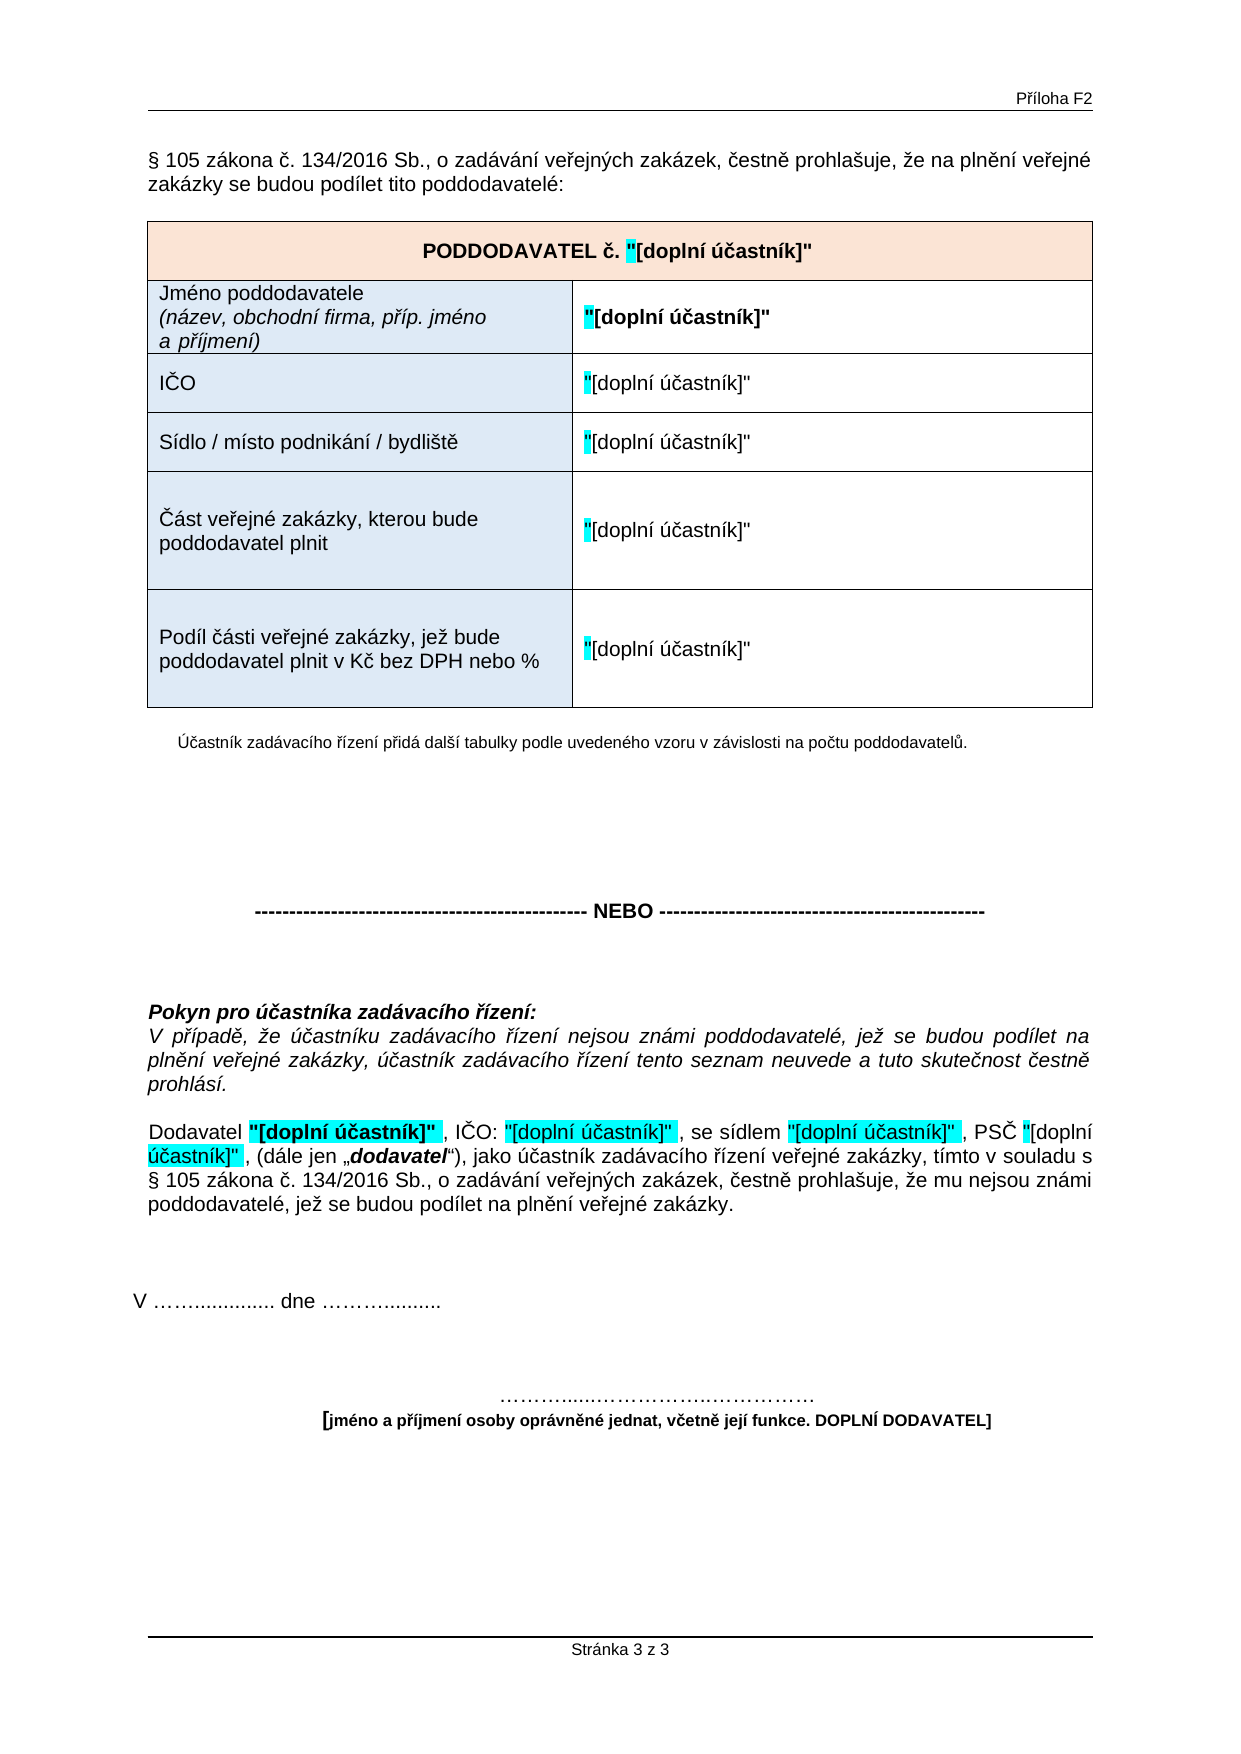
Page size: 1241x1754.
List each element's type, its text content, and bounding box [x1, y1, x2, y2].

table_cell [573, 354, 1092, 412]
text Pokyn pro účastníka zadávacího řízení: [148, 1000, 1093, 1024]
table_cell [573, 590, 1092, 707]
text V případě, že účastníku zadávacího řízení nejsou známi poddodavatelé, jež se budou podílet na plnění veřejné zakázky, účastník zadávacího řízení tento seznam neuvede a tuto skutečnost čestně prohlásí. [148, 1024, 1093, 1096]
table_cell [573, 472, 1092, 589]
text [148, 148, 1093, 196]
table_cell Část veřejné zakázky, kterou bude poddodavatel plnit [148, 472, 572, 589]
table_cell Sídlo / místo podnikání / bydliště [148, 413, 572, 471]
table_cell Jméno poddodavatele (název, obchodní firma, příp. jméno a příjmení) [148, 281, 572, 353]
table_cell Podíl části veřejné zakázky, jež bude poddodavatel plnit v Kč bez DPH nebo % [148, 590, 572, 707]
table_cell [573, 281, 1092, 353]
text ………......……………..…………… [221, 1383, 1093, 1407]
list Účastník zadávacího řízení přidá další tabulky podle uvedeného vzoru v závislosti na počtu poddodavatelů. [177, 733, 1063, 752]
table_cell [573, 413, 1092, 471]
text ------------------------------------------------ NEBO ----------------------------------------------- [148, 899, 1093, 923]
text Dodavatel , IČO: , se sídlem , PSČ , (dále jen „dodavatel“), jako účastník zadávacího řízení veřejné zakázky, tímto v souladu s § 105 zákona č. 134/2016 Sb., o zadávání veřejných zakázek, čestně prohlašuje, že mu nejsou známi poddodavatelé, jež se budou podílet na plnění veřejné zakázky. [148, 1119, 1093, 1215]
text [jméno a příjmení osoby oprávněné jednat, včetně její funkce. DOPLNÍ DODAVATEL] [221, 1407, 1093, 1431]
table_cell IČO [148, 354, 572, 412]
table_header PODDODAVATEL č. [148, 222, 1092, 280]
text V …….............. dne ……….......... [133, 1289, 1122, 1313]
